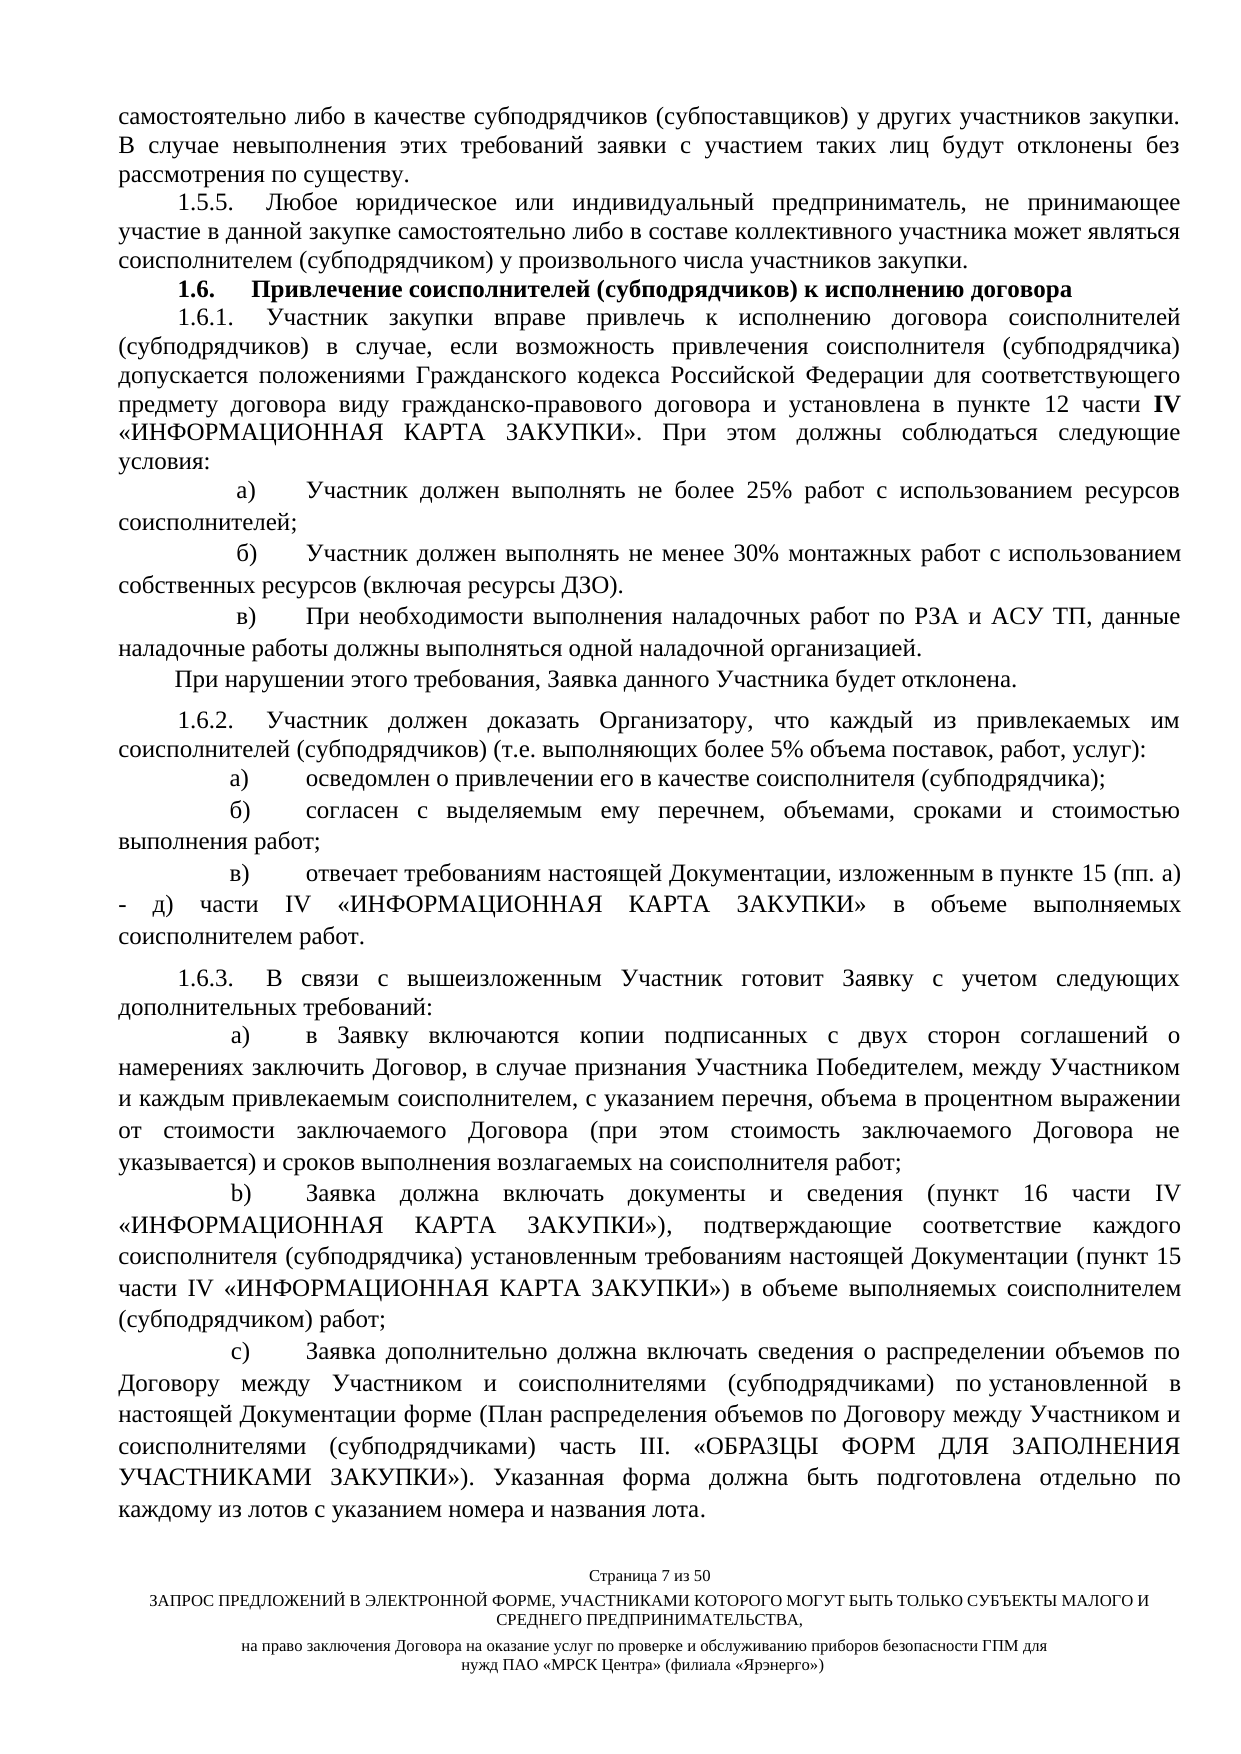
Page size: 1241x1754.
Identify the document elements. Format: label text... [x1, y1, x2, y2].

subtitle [118, 101, 1181, 187]
subtitle Любое юридическое или индивидуальный предприниматель, не принимающее участие в данной закупке самостоятельно либо в составе коллективного участника может являться соисполнителем (субподрядчиком) у произвольного числа участников закупки. [118, 187, 1181, 274]
list согласен с выделяемым ему перечнем, объемами, сроками и стоимостью выполнения работ; [118, 795, 1181, 855]
subtitle Участник должен доказать Организатору, что каждый из привлекаемых им соисполнителей (субподрядчиков) (т.е. выполняющих более 5% объема поставок, работ, услуг): [118, 706, 1181, 763]
list При необходимости выполнения наладочных работ по РЗА и АСУ ТП, данные наладочные работы должны выполняться одной наладочной организацией. [118, 601, 1181, 662]
subtitle Привлечение соисполнителей (субподрядчиков) к исполнению договора [118, 274, 1181, 302]
list в Заявку включаются копии подписанных с двух сторон соглашений о намерениях заключить Договор, в случае признания Участника Победителем, между Участником и каждым привлекаемым соисполнителем, с указанием перечня, объема в процентном выражении от стоимости заключаемого Договора (при этом стоимость заключаемого Договора не указывается) и сроков выполнения возлагаемых на соисполнителя работ; [118, 1020, 1181, 1175]
list Участник должен выполнять не более 25% работ c использованием ресурсов соисполнителей; [118, 475, 1181, 535]
list отвечает требованиям настоящей Документации, изложенным в пункте 15 (пп. а) - д) части IV «ИНФОРМАЦИОННАЯ КАРТА ЗАКУПКИ» в объеме выполняемых соисполнителем работ. [118, 858, 1181, 950]
subtitle В связи с вышеизложенным Участник готовит Заявку с учетом следующих дополнительных требований: [118, 963, 1181, 1020]
list Заявка должна включать документы и сведения (пункт 16 части IV «ИНФОРМАЦИОННАЯ КАРТА ЗАКУПКИ»), подтверждающие соответствие каждого соисполнителя (субподрядчика) установленным требованиям настоящей Документации (пункт 15 части IV «ИНФОРМАЦИОННАЯ КАРТА ЗАКУПКИ») в объеме выполняемых соисполнителем (субподрядчиком) работ; [118, 1178, 1181, 1333]
text При нарушении этого требования, Заявка данного Участника будет отклонена. [174, 664, 1181, 693]
list Участник должен выполнять не менее 30% монтажных работ c использованием собственных ресурсов (включая ресурсы ДЗО). [118, 538, 1181, 598]
list осведомлен о привлечении его в качестве соисполнителя (субподрядчика); [118, 763, 1181, 792]
list Заявка дополнительно должна включать сведения о распределении объемов по Договору между Участником и соисполнителями (субподрядчиками) по установленной в настоящей Документации форме (План распределения объемов по Договору между Участником и соисполнителями (субподрядчиками) часть III. «ОБРАЗЦЫ ФОРМ ДЛЯ ЗАПОЛНЕНИЯ УЧАСТНИКАМИ ЗАКУПКИ»). Указанная форма должна быть подготовлена отдельно по каждому из лотов с указанием номера и названия лота. [118, 1336, 1181, 1523]
subtitle Участник закупки вправе привлечь к исполнению договора соисполнителей (субподрядчиков) в случае, если возможность привлечения соисполнителя (субподрядчика) допускается положениями Гражданского кодекса Российской Федерации для соответствующего предмету договора виду гражданско-правового договора и установлена в пункте 12 части IV «ИНФОРМАЦИОННАЯ КАРТА ЗАКУПКИ». При этом должны соблюдаться следующие условия: [118, 302, 1181, 475]
